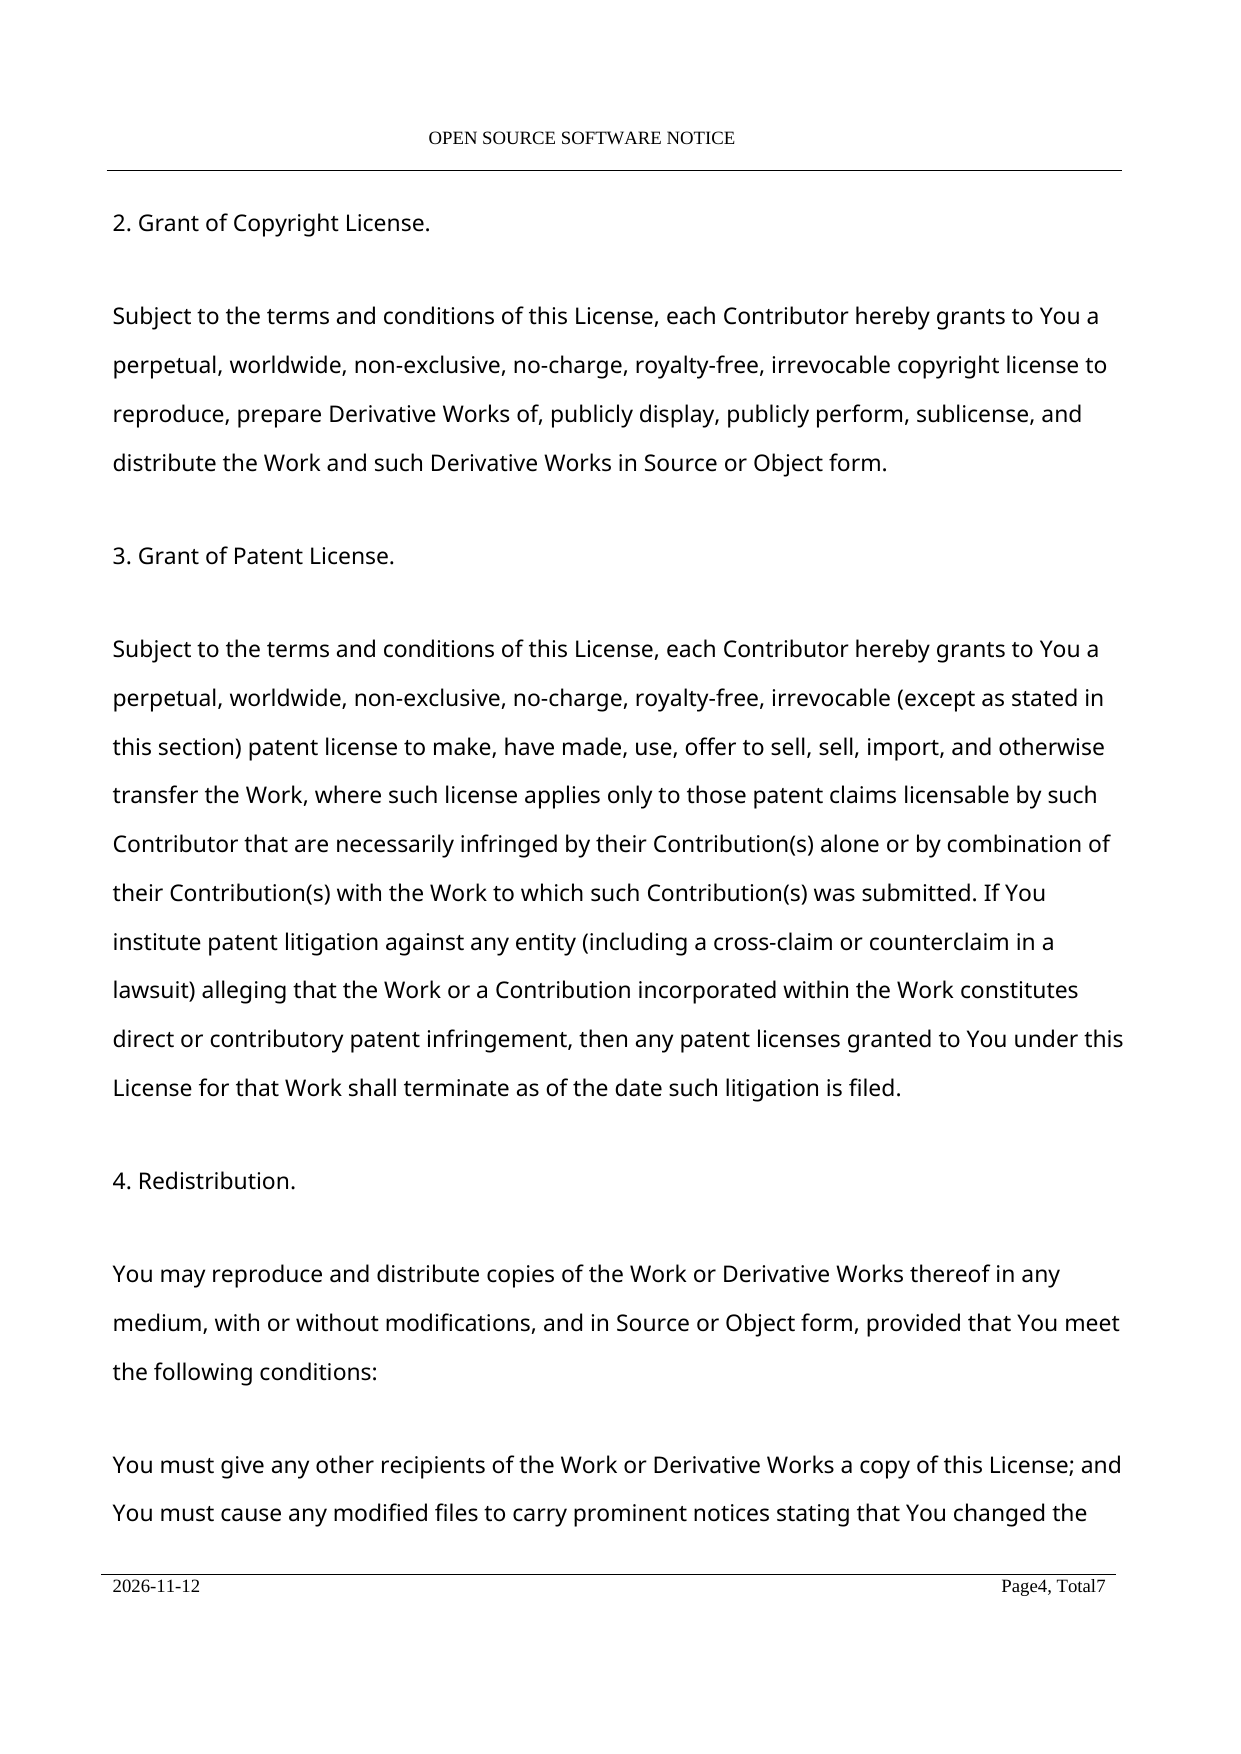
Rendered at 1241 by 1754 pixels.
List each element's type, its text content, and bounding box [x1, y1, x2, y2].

text 4. Redistribution. [112, 1164, 1128, 1197]
text You must give any other recipients of the Work or Derivative Works a copy of this License; and [112, 1448, 1128, 1481]
text Subject to the terms and conditions of this License, each Contributor hereby grants to You a perpetual, worldwide, non-exclusive, no-charge, royalty-free, irrevocable (except as stated in this section) patent license to make, have made, use, offer to sell, sell, import, and otherwise transfer the Work, where such license applies only to those patent claims licensable by such Contributor that are necessarily infringed by their Contribution(s) alone or by combination of their Contribution(s) with the Work to which such Contribution(s) was submitted. If You institute patent litigation against any entity (including a cross-claim or counterclaim in a lawsuit) alleging that the Work or a Contribution incorporated within the Work constitutes direct or contributory patent infringement, then any patent licenses granted to You under this License for that Work shall terminate as of the date such litigation is filed. [112, 632, 1128, 1103]
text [112, 1496, 1128, 1529]
text 2. Grant of Copyright License. [112, 206, 1128, 239]
text Subject to the terms and conditions of this License, each Contributor hereby grants to You a perpetual, worldwide, non-exclusive, no-charge, royalty-free, irrevocable copyright license to reproduce, prepare Derivative Works of, publicly display, publicly perform, sublicense, and distribute the Work and such Derivative Works in Source or Object form. [112, 299, 1128, 478]
text 3. Grant of Patent License. [112, 539, 1128, 572]
text You may reproduce and distribute copies of the Work or Derivative Works thereof in any medium, with or without modifications, and in Source or Object form, provided that You meet the following conditions: [112, 1257, 1128, 1387]
